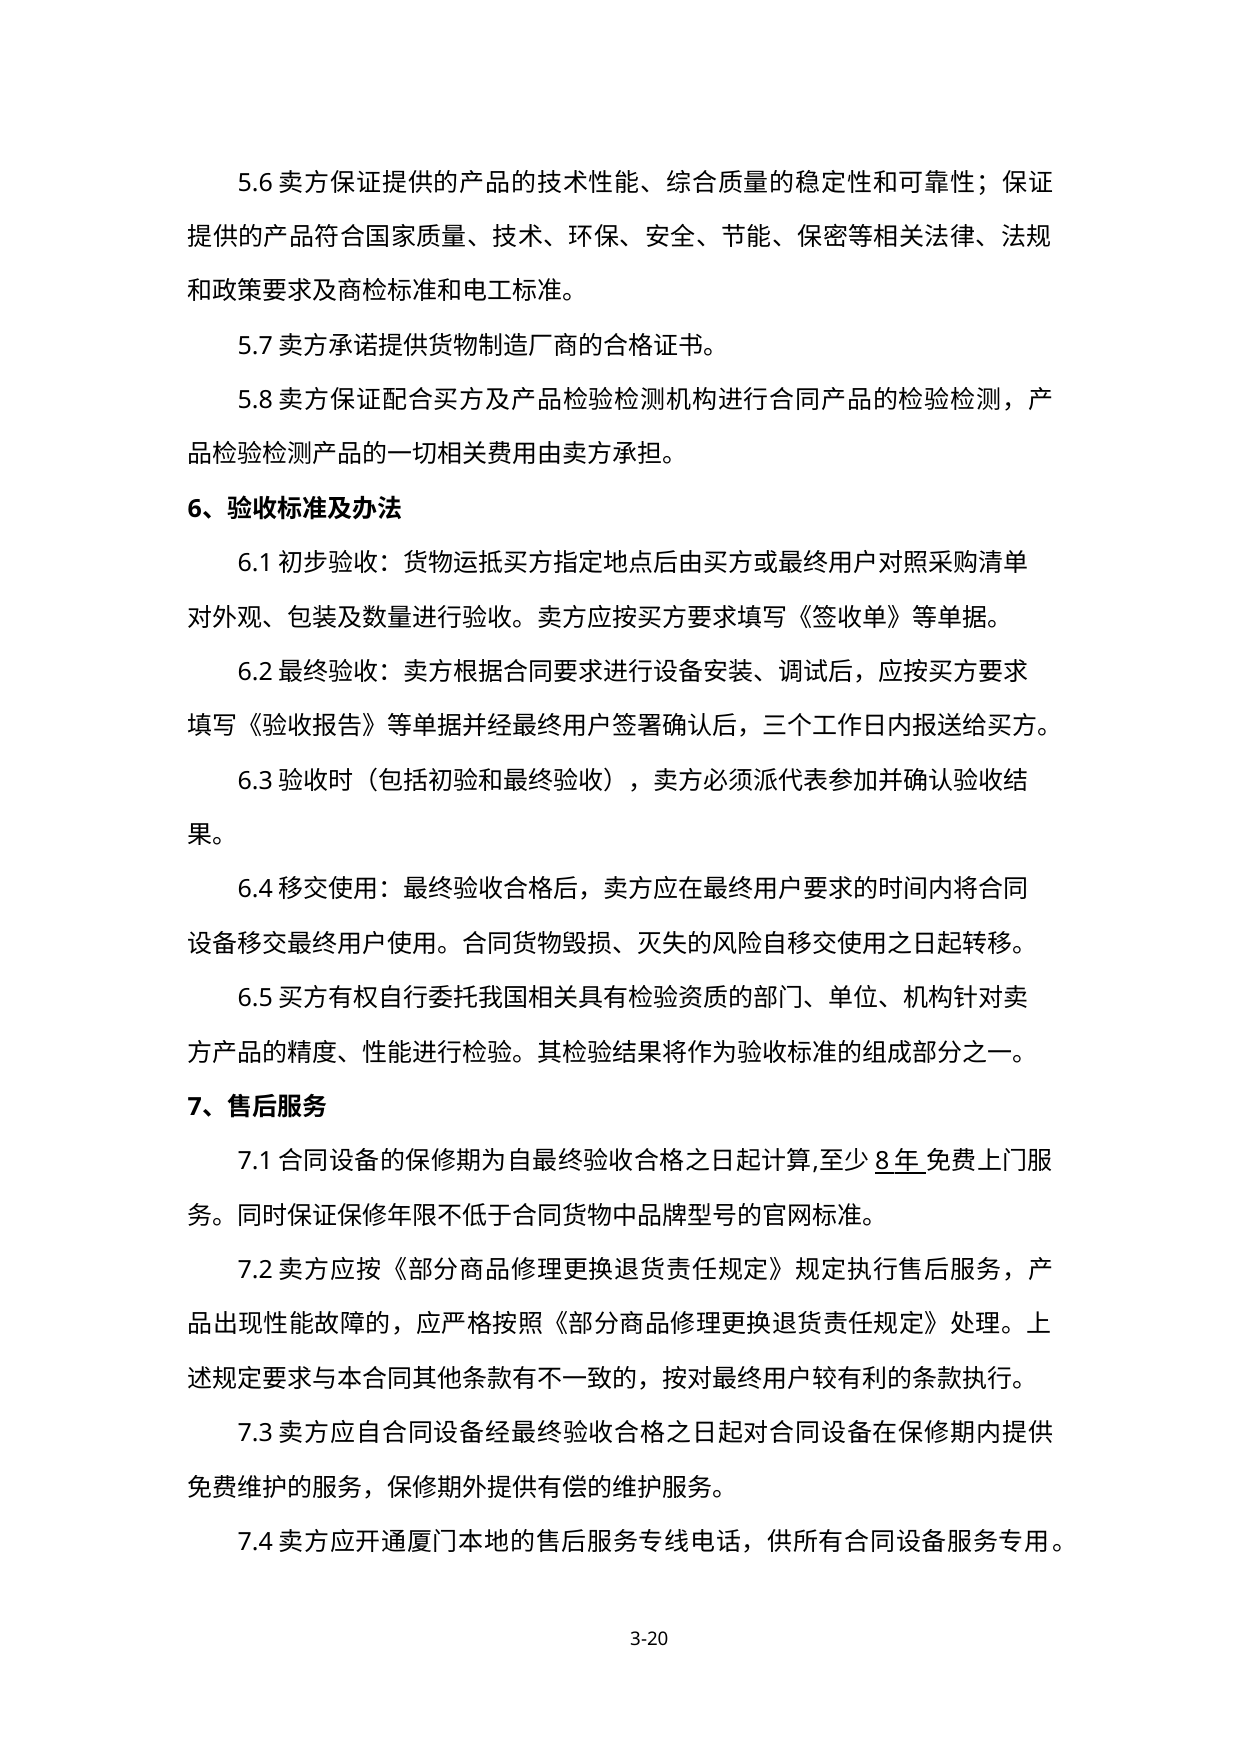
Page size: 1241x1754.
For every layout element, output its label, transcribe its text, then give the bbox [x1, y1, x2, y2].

text 7.2卖方应按《部分商品修理更换退货责任规定》规定执行售后服务，产品出现性能故障的，应严格按照《部分商品修理更换退货责任规定》处理。上述规定要求与本合同其他条款有不一致的，按对最终用户较有利的条款执行。 [187, 1249, 1053, 1394]
text 6.2最终验收：卖方根据合同要求进行设备安装、调试后，应按买方要求填写《验收报告》等单据并经最终用户签署确认后，三个工作日内报送给买方。 [187, 651, 1053, 742]
text 6.5买方有权自行委托我国相关具有检验资质的部门、单位、机构针对卖方产品的精度、性能进行检验。其检验结果将作为验收标准的组成部分之一。 [187, 978, 1053, 1068]
text 7.3卖方应自合同设备经最终验收合格之日起对合同设备在保修期内提供免费维护的服务，保修期外提供有偿的维护服务。 [187, 1413, 1053, 1503]
text 5.7卖方承诺提供货物制造厂商的合格证书。 [187, 325, 1053, 361]
text 6、验收标准及办法 [187, 488, 1053, 524]
text 7、售后服务 [187, 1086, 1053, 1123]
text 7.1合同设备的保修期为自最终验收合格之日起计算,至少8年 免费上门服务。同时保证保修年限不低于合同货物中品牌型号的官网标准。 [187, 1141, 1053, 1231]
text 5.8卖方保证配合买方及产品检验检测机构进行合同产品的检验检测，产品检验检测产品的一切相关费用由卖方承担。 [187, 379, 1053, 470]
text 6.4移交使用：最终验收合格后，卖方应在最终用户要求的时间内将合同设备移交最终用户使用。合同货物毁损、灭失的风险自移交使用之日起转移。 [187, 869, 1053, 959]
text 5.6卖方保证提供的产品的技术性能、综合质量的稳定性和可靠性；保证提供的产品符合国家质量、技术、环保、安全、节能、保密等相关法律、法规和政策要求及商检标准和电工标准。 [187, 162, 1053, 307]
text 6.3验收时（包括初验和最终验收），卖方必须派代表参加并确认验收结果。 [187, 760, 1053, 851]
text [187, 1521, 1053, 1558]
text 6.1初步验收：货物运抵买方指定地点后由买方或最终用户对照采购清单对外观、包装及数量进行验收。卖方应按买方要求填写《签收单》等单据。 [187, 543, 1053, 633]
